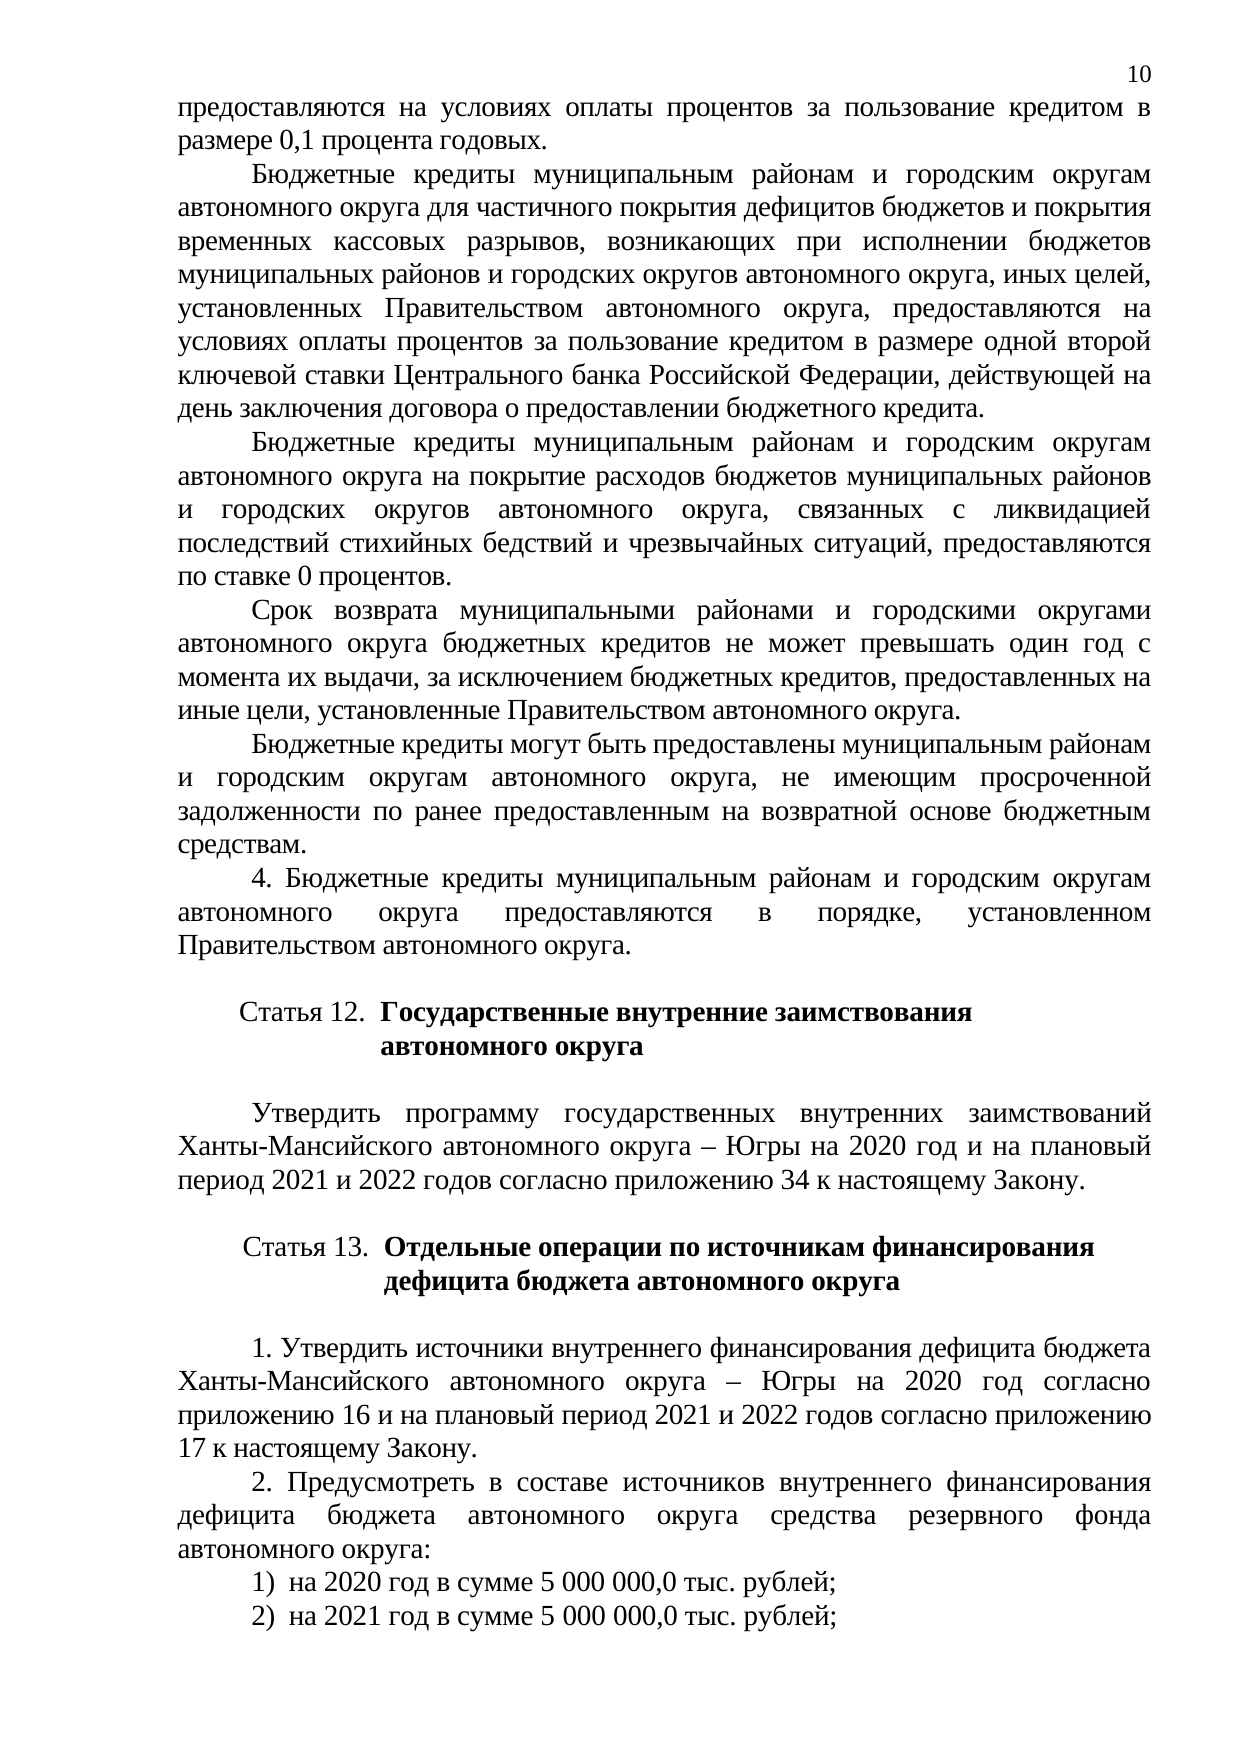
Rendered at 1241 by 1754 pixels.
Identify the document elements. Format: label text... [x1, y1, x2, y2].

table_header Статья 13. [166, 1229, 372, 1330]
list на 2020 год в сумме 5 000 000,0 тыс. рублей; [251, 1564, 1152, 1598]
text 4. Бюджетные кредиты муниципальным районам и городским округам автономного округа предоставляются в порядке, установленном Правительством автономного округа. [177, 860, 1152, 961]
text 1. Утвердить источники внутреннего финансирования дефицита бюджета Ханты-Мансийского автономного округа – Югры на 2020 год согласно приложению 16 и на плановый период 2021 и 2022 годов согласно приложению 17 к настоящему Закону. [177, 1330, 1152, 1464]
table_header Статья 12. [166, 994, 369, 1095]
text Утвердить программу государственных внутренних заимствований Ханты-Мансийского автономного округа – Югры на 2020 год и на плановый период 2021 и 2022 годов согласно приложению 34 к настоящему Закону. [177, 1095, 1152, 1196]
list на 2021 год в сумме 5 000 000,0 тыс. рублей; [251, 1598, 1152, 1632]
text Бюджетные кредиты могут быть предоставлены муниципальным районам и городским округам автономного округа, не имеющим просроченной задолженности по ранее предоставленным на возвратной основе бюджетным средствам. [177, 726, 1152, 860]
table_header Отдельные операции по источникам финансирования дефицита бюджета автономного округа [373, 1229, 1163, 1330]
table_header Государственные внутренние заимствования автономного округа [369, 994, 1140, 1095]
text Бюджетные кредиты муниципальным районам и городским округам автономного округа на покрытие расходов бюджетов муниципальных районов и городских округов автономного округа, связанных с ликвидацией последствий стихийных бедствий и чрезвычайных ситуаций, предоставляются по ставке 0 процентов. [177, 424, 1152, 592]
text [177, 89, 1152, 156]
text 2. Предусмотреть в составе источников внутреннего финансирования дефицита бюджета автономного округа средства резервного фонда автономного округа: [177, 1464, 1152, 1564]
text Срок возврата муниципальными районами и городскими округами автономного округа бюджетных кредитов не может превышать один год с момента их выдачи, за исключением бюджетных кредитов, предоставленных на иные цели, установленные Правительством автономного округа. [177, 592, 1152, 726]
text Бюджетные кредиты муниципальным районам и городским округам автономного округа для частичного покрытия дефицитов бюджетов и покрытия временных кассовых разрывов, возникающих при исполнении бюджетов муниципальных районов и городских округов автономного округа, иных целей, установленных Правительством автономного округа, предоставляются на условиях оплаты процентов за пользование кредитом в размере одной второй ключевой ставки Центрального банка Российской Федерации, действующей на день заключения договора о предоставлении бюджетного кредита. [177, 156, 1152, 424]
